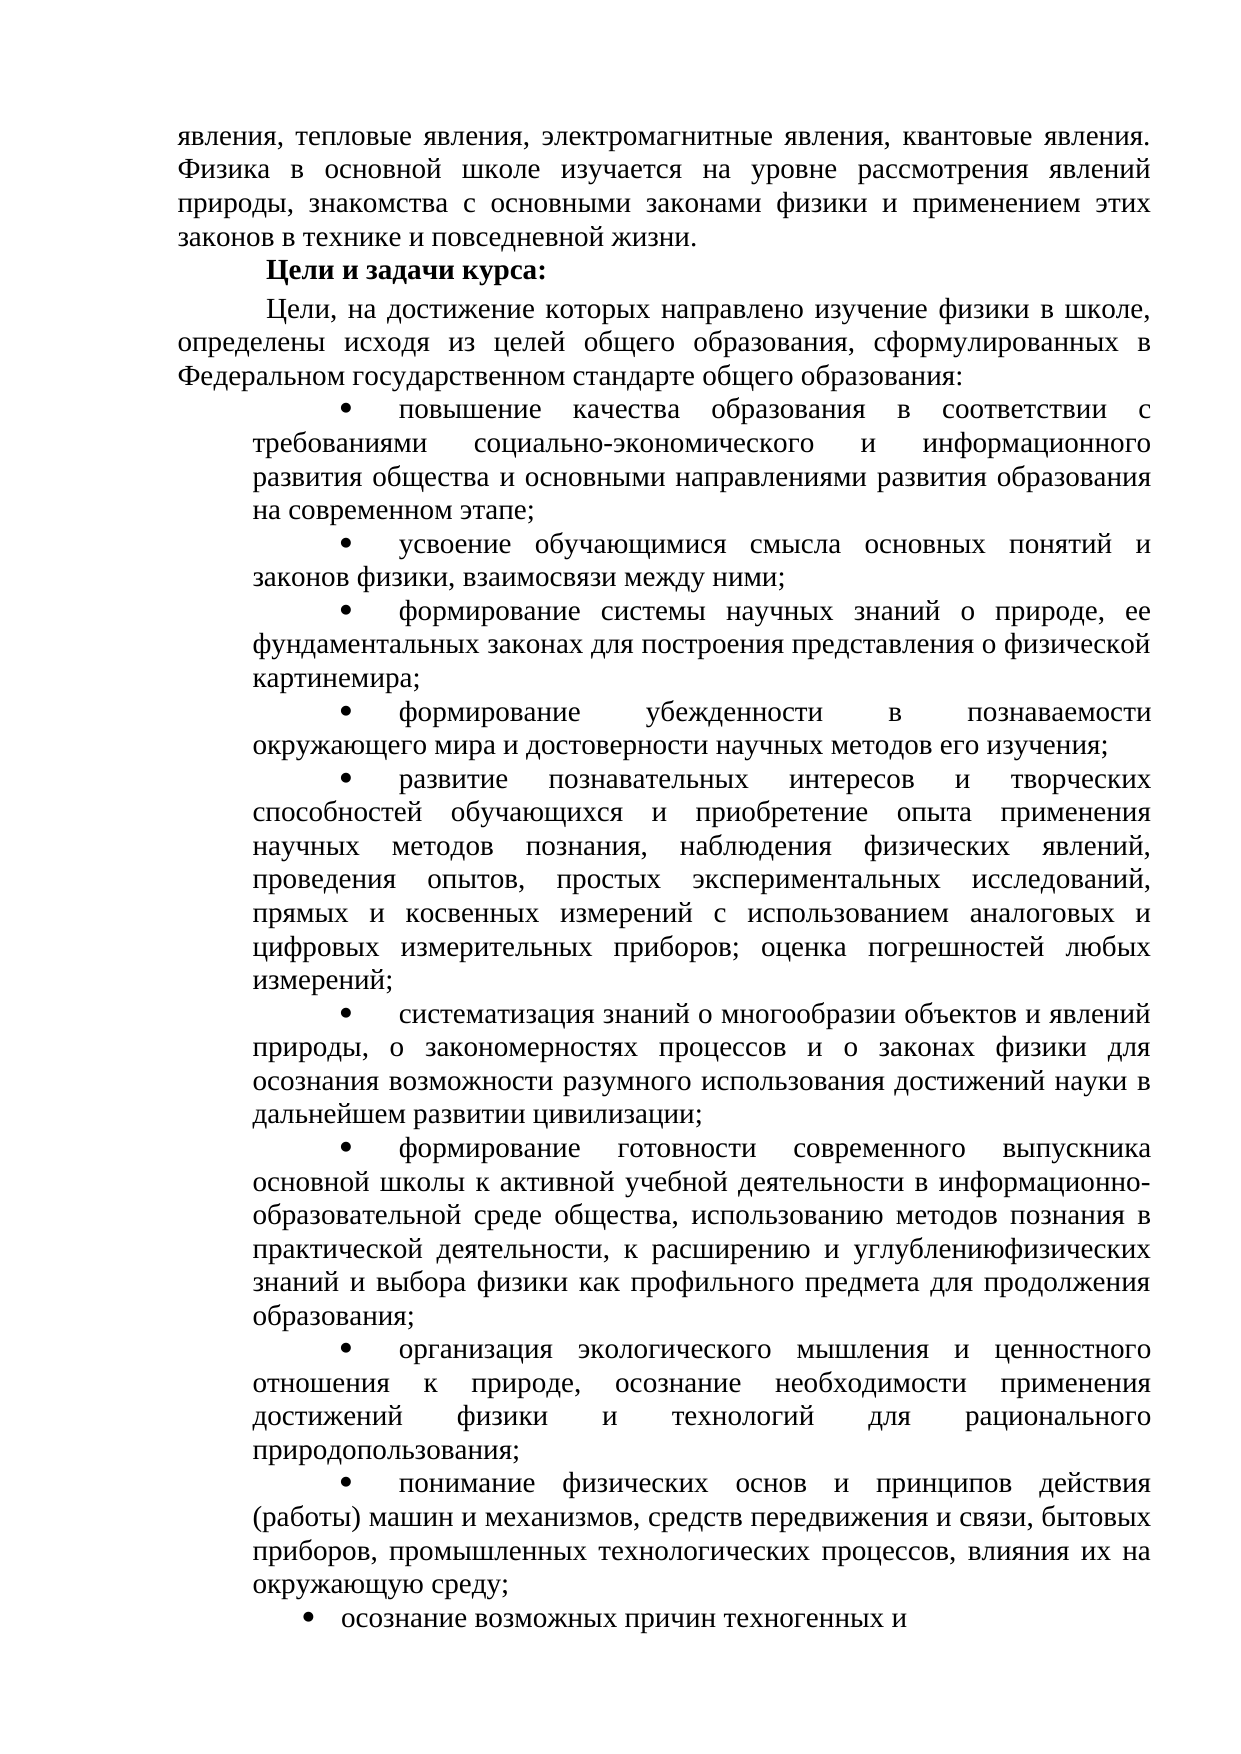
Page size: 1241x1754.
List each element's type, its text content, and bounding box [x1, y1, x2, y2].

list формирование системы научных знаний о природе, ее фундаментальных законах для построения представления о физической картинемира; [252, 593, 1152, 694]
list понимание физических основ и принципов действия (работы) машин и механизмов, средств передвижения и связи, бытовых приборов, промышленных технологических процессов, влияния их на окружающую среду; [252, 1466, 1152, 1600]
list формирование убежденности в познаваемости окружающего мира и достоверности научных методов его изучения; [252, 694, 1152, 761]
text Цели, на достижение которых направлено изучение физики в школе, определены исходя из целей общего образования, сформулированных в Федеральном государственном стандарте общего образования: [177, 291, 1152, 391]
list осознание возможных причин техногенных и [303, 1600, 1152, 1633]
list повышение качества образования в соответствии с требованиями социально-экономического и информационного развития общества и основными направлениями развития образования на современном этапе; [252, 391, 1152, 526]
list усвоение обучающимися смысла основных понятий и законов физики, взаимосвязи между ними; [252, 526, 1152, 593]
list формирование готовности современного выпускника основной школы к активной учебной деятельности в информационно-образовательной среде общества, использованию методов познания в практической деятельности, к расширению и углублениюфизических знаний и выбора физики как профильного предмета для продолжения образования; [252, 1130, 1152, 1331]
text Цели и задачи курса: [177, 252, 1152, 286]
list организация экологического мышления и ценностного отношения к природе, осознание необходимости применения достижений физики и технологий для рационального природопользования; [252, 1331, 1152, 1466]
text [177, 118, 1152, 252]
list систематизация знаний о многообразии объектов и явлений природы, о закономерностях процессов и о законах физики для осознания возможности разумного использования достижений науки в дальнейшем развитии цивилизации; [252, 996, 1152, 1130]
list развитие познавательных интересов и творческих способностей обучающихся и приобретение опыта применения научных методов познания, наблюдения физических явлений, проведения опытов, простых экспериментальных исследований, прямых и косвенных измерений с использованием аналоговых и цифровых измерительных приборов; оценка погрешностей любых измерений; [252, 761, 1152, 996]
